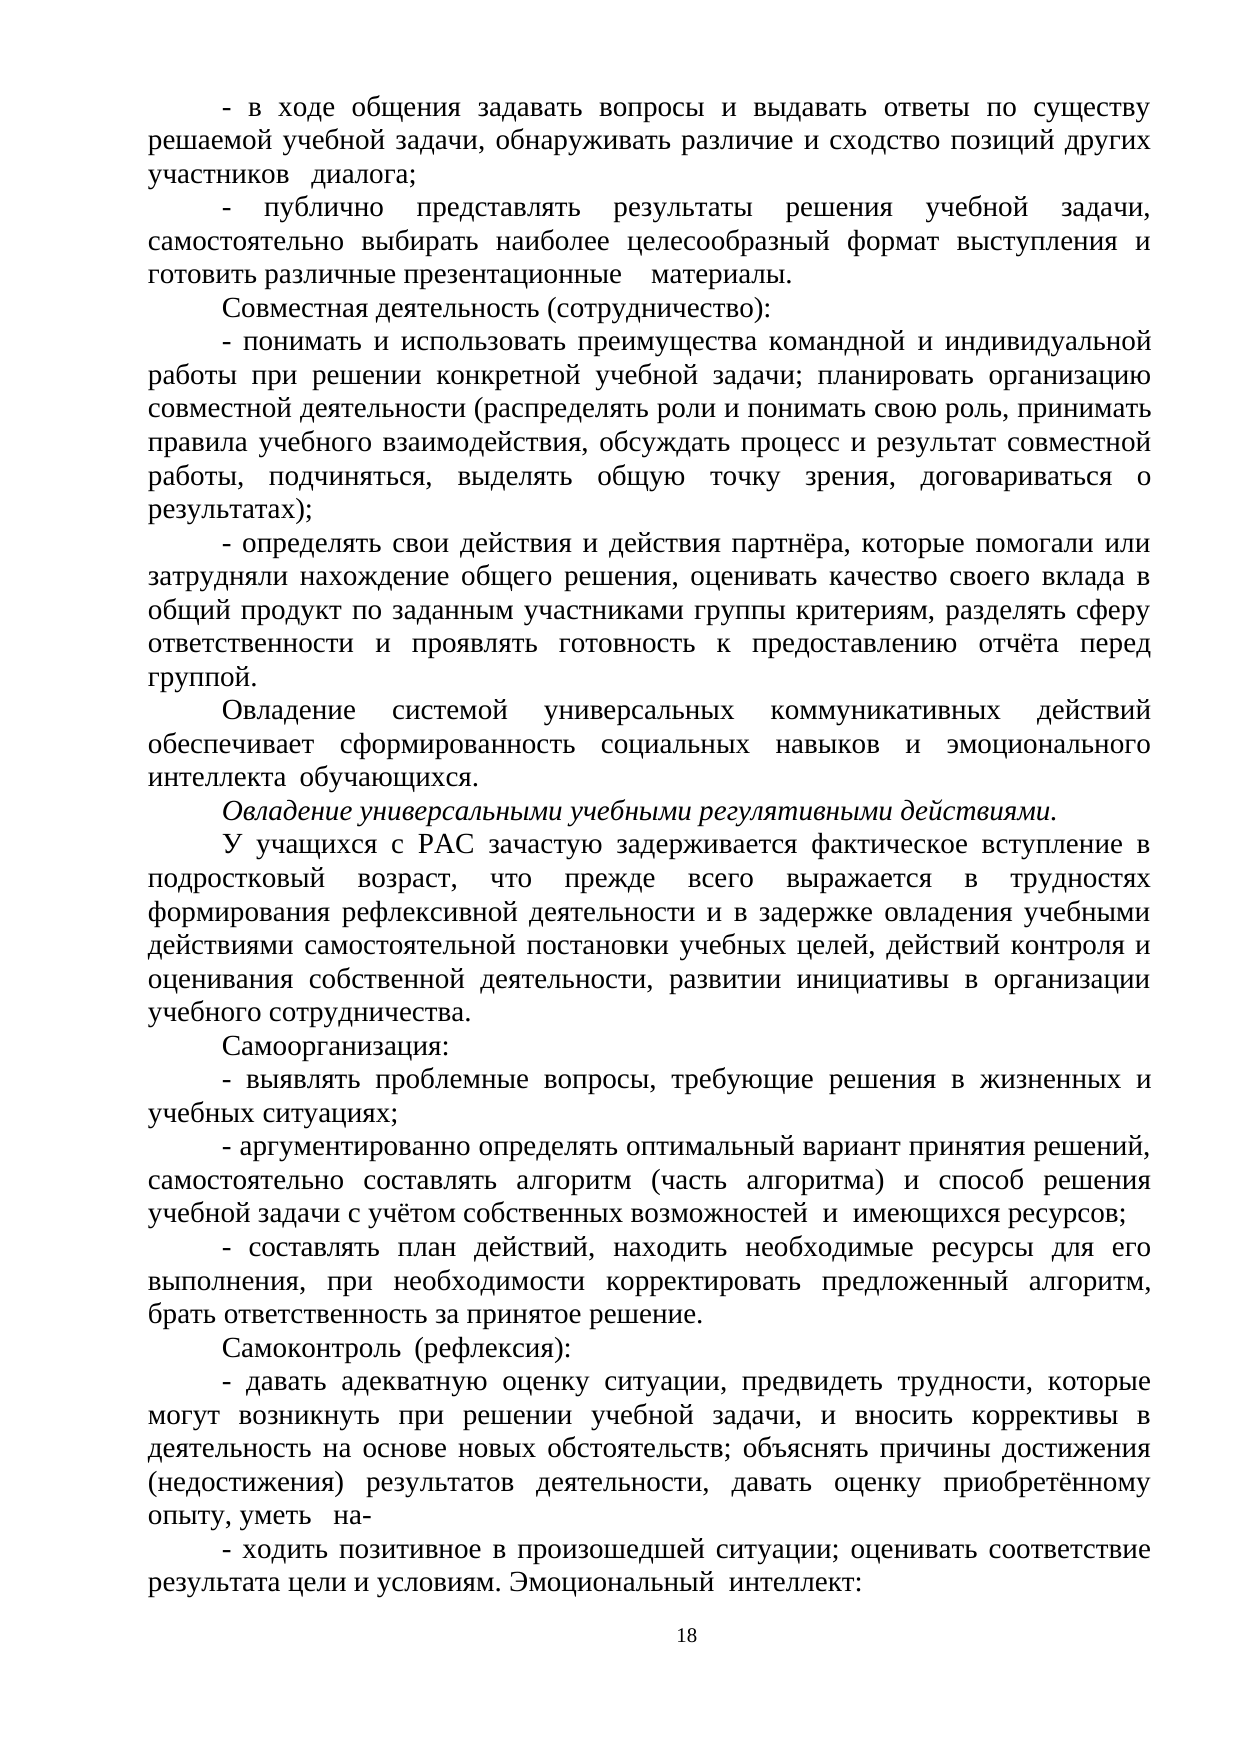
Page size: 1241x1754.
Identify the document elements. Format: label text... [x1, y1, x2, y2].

text - в ходе общения задавать вопросы и выдавать ответы по существу решаемой учебной задачи, обнаруживать различие и сходство позиций других участников диалога; [148, 89, 1152, 189]
text У учащихся с РАС зачастую задерживается фактическое вступление в подростковый возраст, что прежде всего выражается в трудностях формирования рефлексивной деятельности и в задержке овладения учебными действиями самостоятельной постановки учебных целей, действий контроля и оценивания собственной деятельности, развитии инициативы в организации учебного сотрудничества. [148, 827, 1152, 1028]
text - ходить позитивное в произошедшей ситуации; оценивать соответствие результата цели и условиям. Эмоциональный интеллект: [148, 1531, 1152, 1598]
text Самоконтроль (рефлексия): [148, 1330, 1152, 1363]
text Овладение системой универсальных коммуникативных действий обеспечивает сформированность социальных навыков и эмоционального интеллекта обучающихся. [148, 692, 1152, 793]
text Самоорганизация: [148, 1028, 1152, 1061]
text - определять свои действия и действия партнёра, которые помогали или затрудняли нахождение общего решения, оценивать качество своего вклада в общий продукт по заданным участниками группы критериям, разделять сферу ответственности и проявлять готовность к предоставлению отчёта перед группой. [148, 525, 1152, 692]
text - публично представлять результаты решения учебной задачи, самостоятельно выбирать наиболее целесообразный формат выступления и готовить различные презентационные материалы. [148, 189, 1152, 290]
text - составлять план действий, находить необходимые ресурсы для его выполнения, при необходимости корректировать предложенный алгоритм, брать ответственность за принятое решение. [148, 1229, 1152, 1330]
text - выявлять проблемные вопросы, требующие решения в жизненных и учебных ситуациях; [148, 1061, 1152, 1128]
text - понимать и использовать преимущества командной и индивидуальной работы при решении конкретной учебной задачи; планировать организацию совместной деятельности (распределять роли и понимать свою роль, принимать правила учебного взаимодействия, обсуждать процесс и результат совместной работы, подчиняться, выделять общую точку зрения, договариваться о результатах); [148, 323, 1152, 525]
text - давать адекватную оценку ситуации, предвидеть трудности, которые могут возникнуть при решении учебной задачи, и вносить коррективы в деятельность на основе новых обстоятельств; объяснять причины достижения (недостижения) результатов деятельности, давать оценку приобретённому опыту, уметь на- [148, 1363, 1152, 1531]
text - аргументированно определять оптимальный вариант принятия решений, самостоятельно составлять алгоритм (часть алгоритма) и способ решения учебной задачи с учётом собственных возможностей и имеющихся ресурсов; [148, 1128, 1152, 1229]
text Совместная деятельность (сотрудничество): [148, 290, 1152, 323]
text Овладение универсальными учебными регулятивными действиями. [148, 793, 1152, 827]
